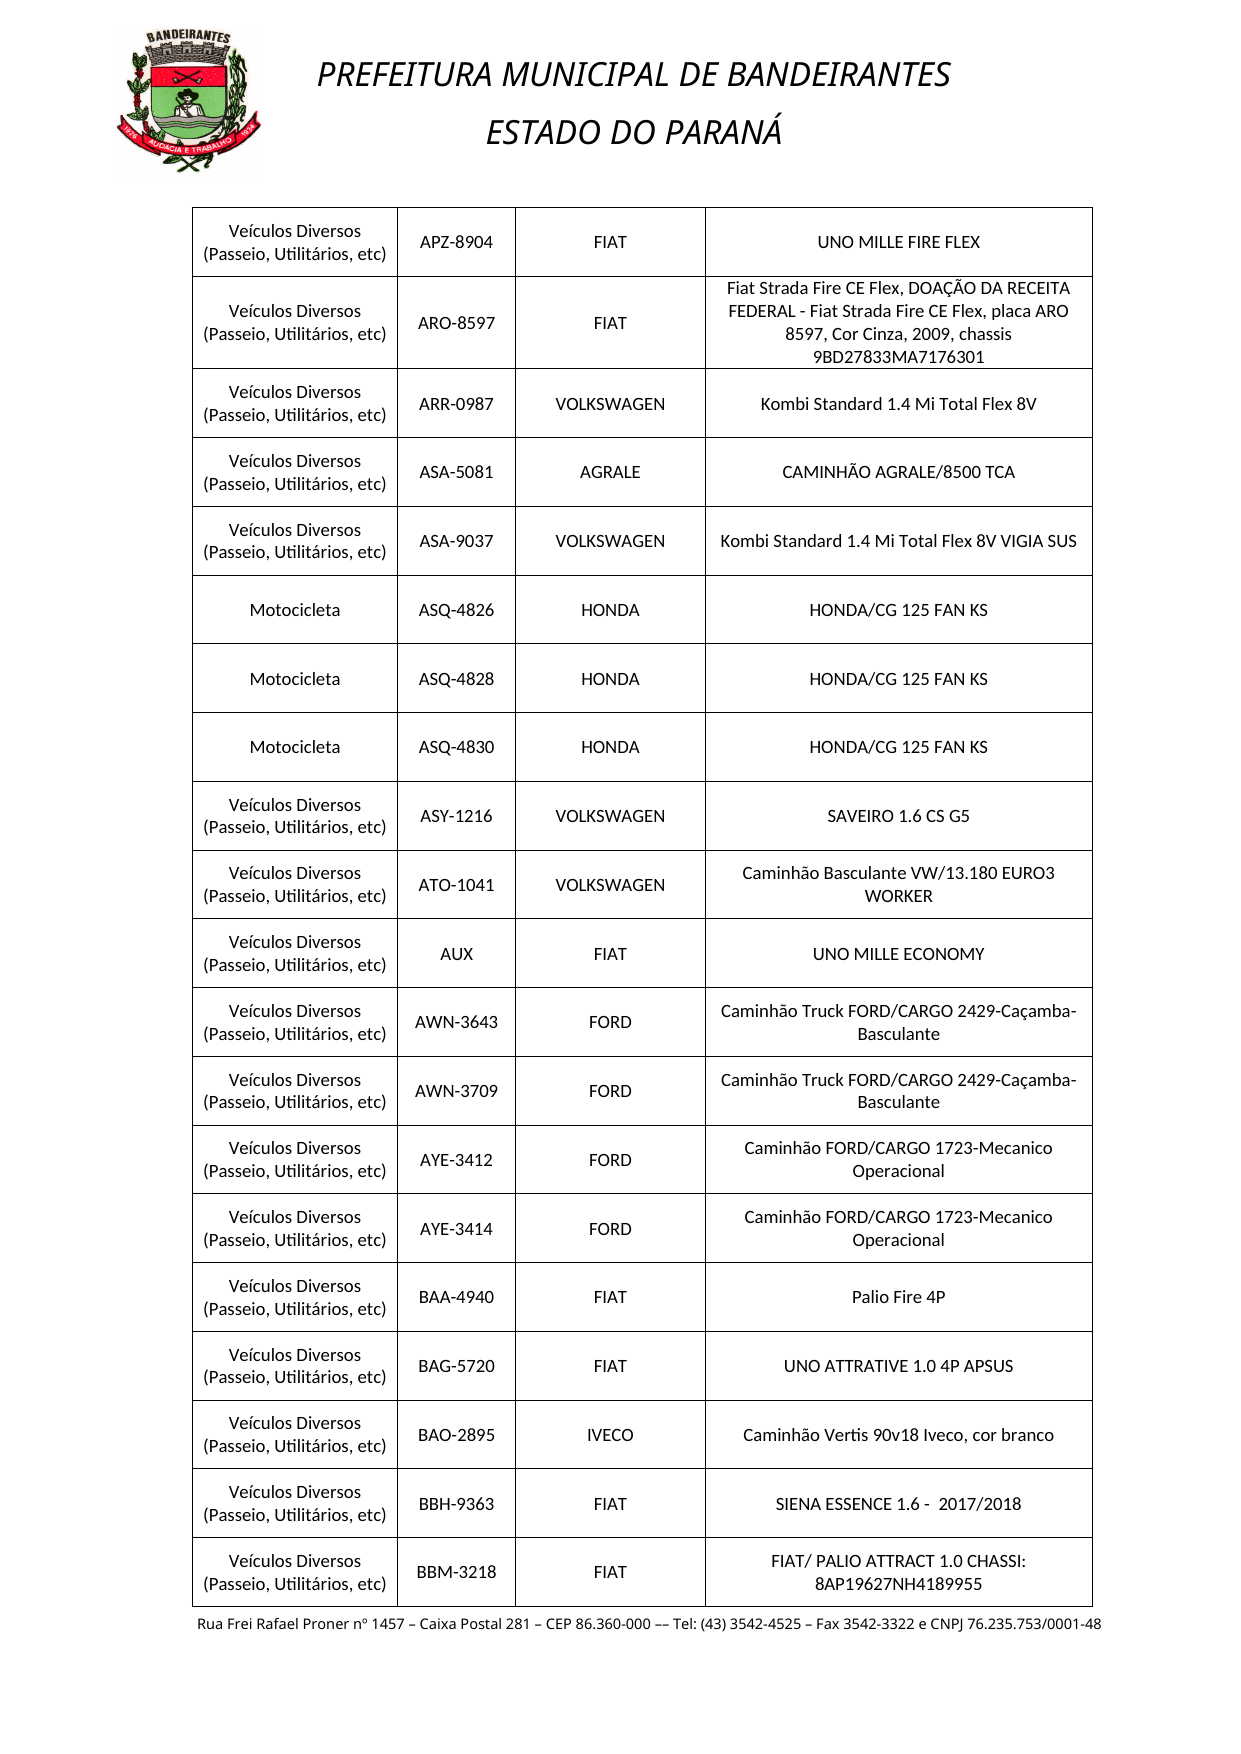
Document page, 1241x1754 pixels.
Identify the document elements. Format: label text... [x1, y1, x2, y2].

table_cell Fiat Strada Fire CE Flex, DOAÇÃO DA RECEITA FEDERAL - Fiat Strada Fire CE Flex, placa ARO 8597, Cor Cinza, 2009, chassis 9BD27833MA7176301 [706, 277, 1092, 368]
table_cell CAMINHÃO AGRALE/8500 TCA [706, 438, 1092, 506]
table_cell Caminhão FORD/CARGO 1723-Mecanico Operacional [706, 1126, 1092, 1193]
table_cell ARR-0987 [398, 369, 515, 437]
table_cell Veículos Diversos (Passeio, Utilitários, etc) [193, 277, 397, 368]
table_cell VOLKSWAGEN [516, 851, 705, 918]
table_cell UNO MILLE ECONOMY [706, 919, 1092, 987]
table_cell UNO ATTRATIVE 1.0 4P APSUS [706, 1332, 1092, 1399]
table_cell FORD [516, 988, 705, 1056]
table_cell Veículos Diversos (Passeio, Utilitários, etc) [193, 988, 397, 1056]
table_cell ASQ-4828 [398, 644, 515, 712]
table_cell Veículos Diversos (Passeio, Utilitários, etc) [193, 1194, 397, 1262]
table_cell FIAT [516, 277, 705, 368]
table_cell Caminhão Vertis 90v18 Iveco, cor branco [706, 1401, 1092, 1468]
table_cell FORD [516, 1126, 705, 1193]
picture [115, 28, 263, 180]
table_cell VOLKSWAGEN [516, 507, 705, 574]
table_cell Caminhão FORD/CARGO 1723-Mecanico Operacional [706, 1194, 1092, 1262]
table_cell Veículos Diversos (Passeio, Utilitários, etc) [193, 1538, 397, 1606]
table_cell Veículos Diversos (Passeio, Utilitários, etc) [193, 919, 397, 987]
table_cell FORD [516, 1057, 705, 1124]
table_cell VOLKSWAGEN [516, 782, 705, 849]
table_cell FORD [516, 1194, 705, 1262]
table_cell FIAT [516, 208, 705, 276]
table_cell VOLKSWAGEN [516, 369, 705, 437]
table_cell AWN-3709 [398, 1057, 515, 1124]
table_cell ASY-1216 [398, 782, 515, 849]
table_cell HONDA/CG 125 FAN KS [706, 644, 1092, 712]
table_cell AWN-3643 [398, 988, 515, 1056]
table_cell FIAT/ PALIO ATTRACT 1.0 CHASSI: 8AP19627NH4189955 [706, 1538, 1092, 1606]
table_cell FIAT [516, 1469, 705, 1537]
table_cell AYE-3414 [398, 1194, 515, 1262]
table_cell AGRALE [516, 438, 705, 506]
table_cell Veículos Diversos (Passeio, Utilitários, etc) [193, 1126, 397, 1193]
table_cell Motocicleta [193, 576, 397, 643]
table_cell Caminhão Basculante VW/13.180 EURO3 WORKER [706, 851, 1092, 918]
table_cell HONDA/CG 125 FAN KS [706, 576, 1092, 643]
table_cell Veículos Diversos (Passeio, Utilitários, etc) [193, 438, 397, 506]
table_cell BAA-4940 [398, 1263, 515, 1331]
table_cell Kombi Standard 1.4 Mi Total Flex 8V [706, 369, 1092, 437]
table_cell HONDA [516, 713, 705, 781]
table_cell FIAT [516, 919, 705, 987]
table_cell HONDA [516, 576, 705, 643]
table_cell ASQ-4826 [398, 576, 515, 643]
table_cell FIAT [516, 1263, 705, 1331]
table_cell Caminhão Truck FORD/CARGO 2429-Caçamba- Basculante [706, 988, 1092, 1056]
table_cell Kombi Standard 1.4 Mi Total Flex 8V VIGIA SUS [706, 507, 1092, 574]
table_cell Veículos Diversos (Passeio, Utilitários, etc) [193, 1263, 397, 1331]
table_cell SAVEIRO 1.6 CS G5 [706, 782, 1092, 849]
table_cell AUX [398, 919, 515, 987]
table_cell Veículos Diversos (Passeio, Utilitários, etc) [193, 1469, 397, 1537]
table_cell Veículos Diversos (Passeio, Utilitários, etc) [193, 369, 397, 437]
table_cell Caminhão Truck FORD/CARGO 2429-Caçamba- Basculante [706, 1057, 1092, 1124]
table_cell Veículos Diversos (Passeio, Utilitários, etc) [193, 851, 397, 918]
table_cell APZ-8904 [398, 208, 515, 276]
table_cell Palio Fire 4P [706, 1263, 1092, 1331]
table_cell UNO MILLE FIRE FLEX [706, 208, 1092, 276]
table_cell Motocicleta [193, 713, 397, 781]
table_cell Veículos Diversos (Passeio, Utilitários, etc) [193, 782, 397, 849]
table_cell BBM-3218 [398, 1538, 515, 1606]
table_cell ATO-1041 [398, 851, 515, 918]
table_cell FIAT [516, 1332, 705, 1399]
table_cell BBH-9363 [398, 1469, 515, 1537]
table_cell SIENA ESSENCE 1.6 - 2017/2018 [706, 1469, 1092, 1537]
table_cell FIAT [516, 1538, 705, 1606]
table_cell ARO-8597 [398, 277, 515, 368]
table_cell HONDA [516, 644, 705, 712]
table_cell ASQ-4830 [398, 713, 515, 781]
table_cell Motocicleta [193, 644, 397, 712]
table_cell ASA-5081 [398, 438, 515, 506]
table_cell Veículos Diversos (Passeio, Utilitários, etc) [193, 1401, 397, 1468]
table_cell BAO-2895 [398, 1401, 515, 1468]
table_cell HONDA/CG 125 FAN KS [706, 713, 1092, 781]
table_cell Veículos Diversos (Passeio, Utilitários, etc) [193, 507, 397, 574]
table_cell Veículos Diversos (Passeio, Utilitários, etc) [193, 208, 397, 276]
table_cell ASA-9037 [398, 507, 515, 574]
table_cell AYE-3412 [398, 1126, 515, 1193]
table_cell Veículos Diversos (Passeio, Utilitários, etc) [193, 1057, 397, 1124]
table_cell Veículos Diversos (Passeio, Utilitários, etc) [193, 1332, 397, 1399]
table_cell IVECO [516, 1401, 705, 1468]
table_cell BAG-5720 [398, 1332, 515, 1399]
